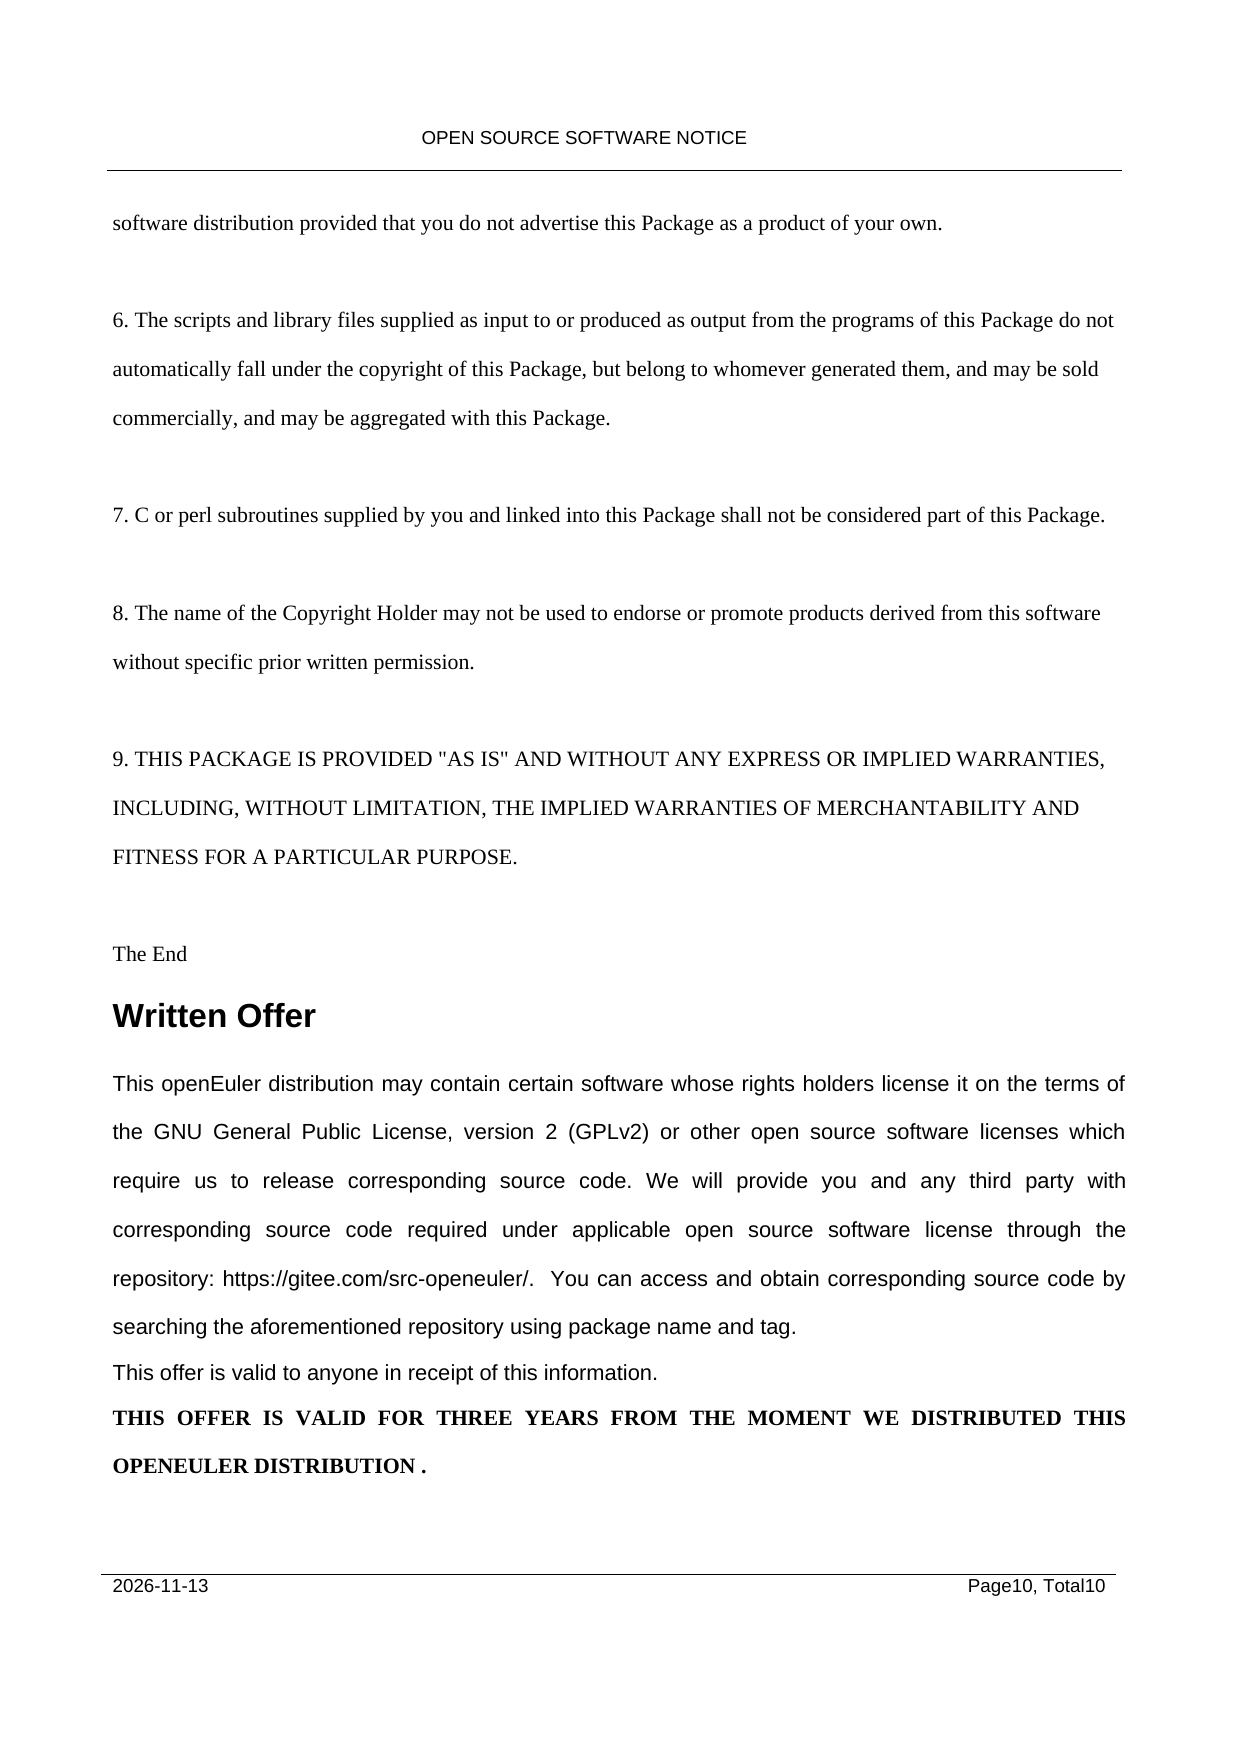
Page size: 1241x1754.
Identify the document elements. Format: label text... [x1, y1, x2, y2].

text THIS OFFER IS VALID FOR THREE YEARS FROM THE MOMENT WE DISTRIBUTED THIS OPENEULER DISTRIBUTION . [112, 1401, 1128, 1482]
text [112, 206, 1128, 970]
text Written Offer [112, 983, 1128, 1048]
text This offer is valid to anyone in receipt of this information. [112, 1356, 1128, 1388]
text This openEuler distribution may contain certain software whose rights holders license it on the terms of the GNU General Public License, version 2 (GPLv2) or other open source software licenses which require us to release corresponding source code. We will provide you and any third party with corresponding source code required under applicable open source software license through the repository: https://gitee.com/src-openeuler/. You can access and obtain corresponding source code by searching the aforementioned repository using package name and tag. [112, 1067, 1128, 1343]
